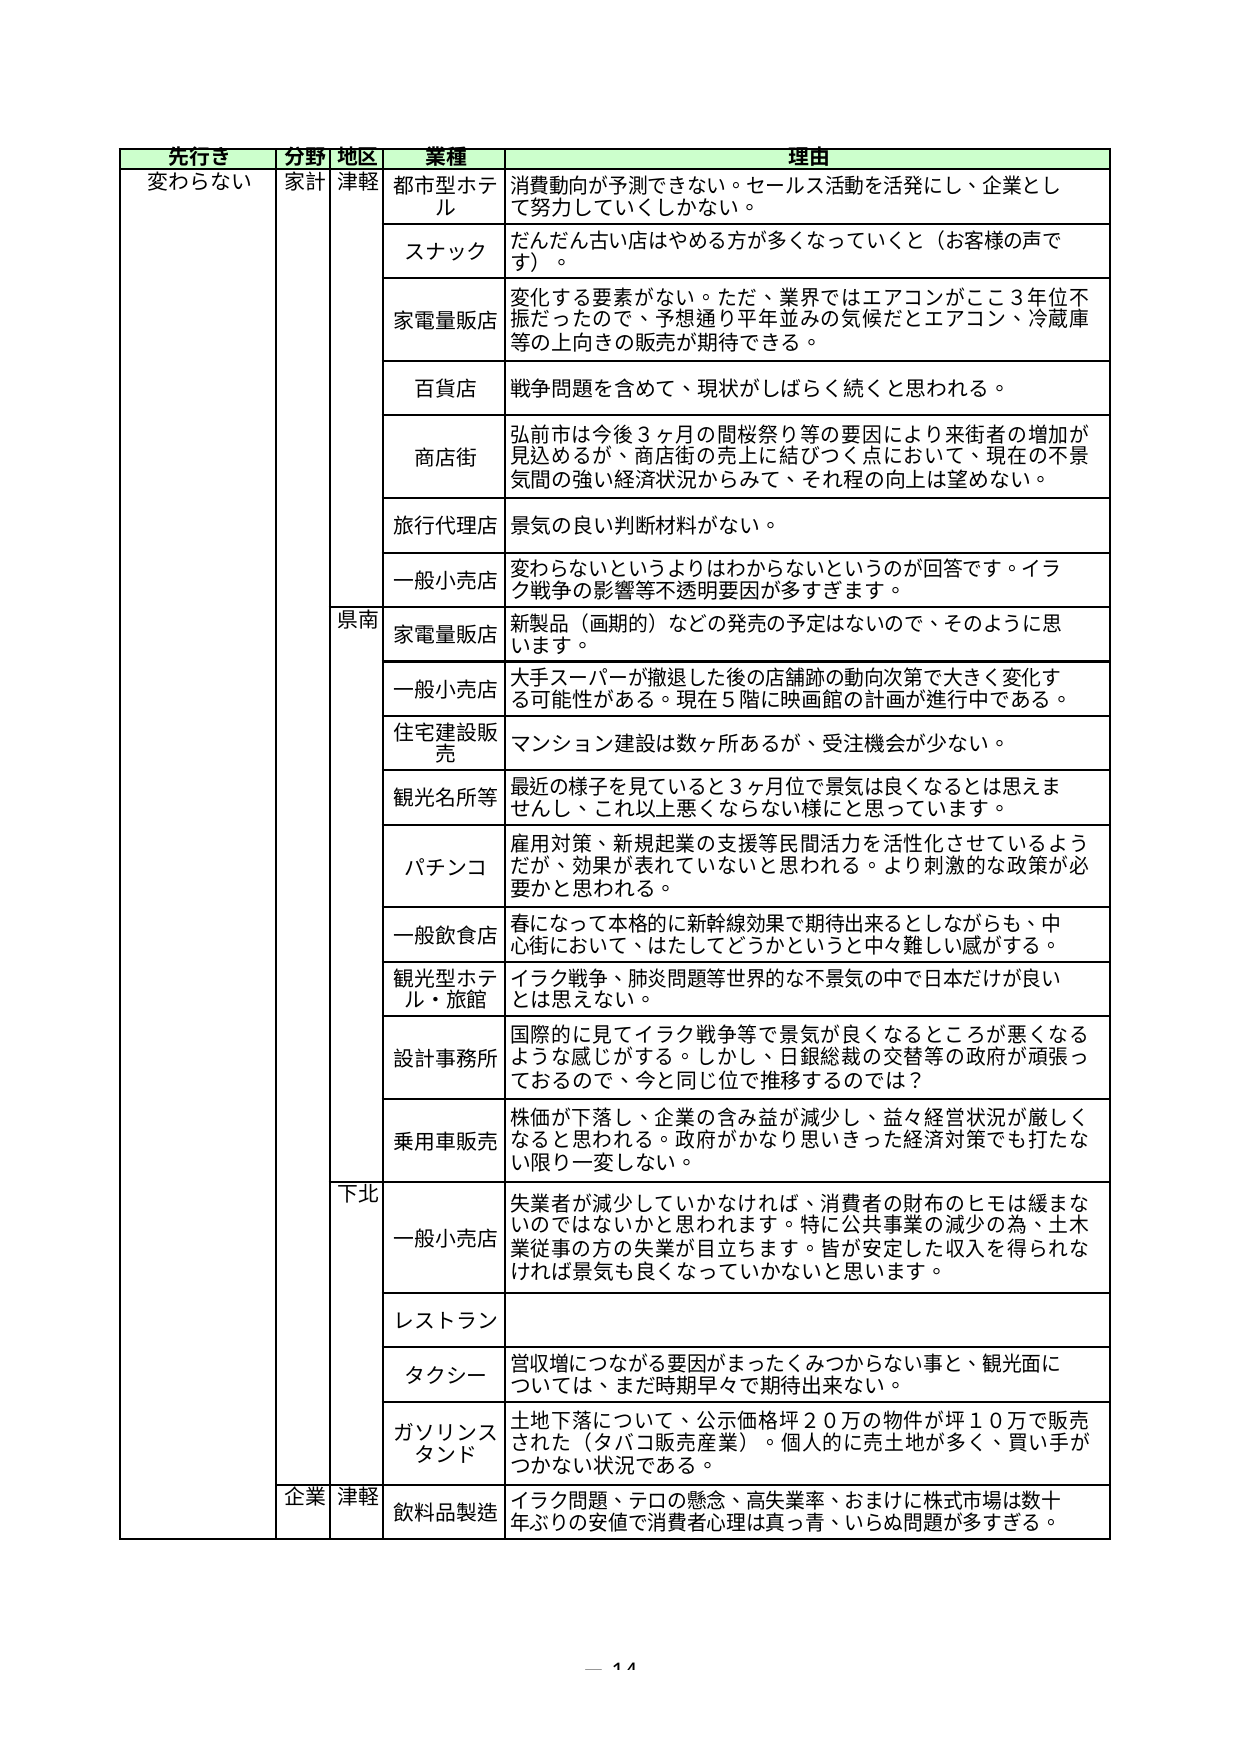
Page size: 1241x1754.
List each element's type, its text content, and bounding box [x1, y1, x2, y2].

table_cell 変化する要素がない。ただ、業界ではエアコンがここ３年位不 振だったので、予想通り平年並みの気候だとエアコン、冷蔵庫 等の上向きの販売が期待できる。 [506, 279, 1109, 360]
table_cell レストラン [384, 1294, 504, 1346]
table_cell 最近の様子を見ていると３ヶ月位で景気は良くなるとは思えま せんし、これ以上悪くならない様にと思っています。 [506, 771, 1109, 823]
table_header 分野 [277, 150, 329, 168]
table_cell 住宅建設販売 [384, 717, 504, 769]
table_cell タクシー [384, 1348, 504, 1401]
table_cell マンション建設は数ヶ所あるが、受注機会が少ない。 [506, 717, 1109, 769]
table_header 地区 [331, 150, 382, 168]
table_cell 家電量販店 [384, 279, 504, 360]
table_cell だんだん古い店はやめる方が多くなっていくと（お客様の声で す）。 [506, 225, 1109, 277]
table_cell 津軽 [331, 170, 382, 606]
table_cell 一般小売店 [384, 554, 504, 606]
table_cell 一般小売店 [384, 663, 504, 715]
table_cell 旅行代理店 [384, 499, 504, 552]
table_cell 家電量販店 [384, 608, 504, 660]
table_cell ガソリンスタンド [384, 1403, 504, 1483]
table_cell 春になって本格的に新幹線効果で期待出来るとしながらも、中 心街において、はたしてどうかというと中々難しい感がする。 [506, 908, 1109, 961]
table_cell 大手スーパーが撤退した後の店舗跡の動向次第で大きく変化す る可能性がある。現在５階に映画館の計画が進行中である。 [506, 663, 1109, 715]
table_cell [506, 1294, 1109, 1346]
table_cell 株価が下落し、企業の含み益が減少し、益々経営状況が厳しく なると思われる。政府がかなり思いきった経済対策でも打たな い限り一変しない。 [506, 1100, 1109, 1181]
table_cell 下北 [331, 1183, 382, 1483]
table_cell 変わらないというよりはわからないというのが回答です。イラ ク戦争の影響等不透明要因が多すぎます。 [506, 554, 1109, 606]
table_cell 戦争問題を含めて、現状がしばらく続くと思われる。 [506, 362, 1109, 414]
table_cell 商店街 [384, 416, 504, 497]
table_cell イラク戦争、肺炎問題等世界的な不景気の中で日本だけが良い とは思えない。 [506, 963, 1109, 1015]
table_header 先行き [121, 150, 275, 168]
table_cell 県南 [331, 608, 382, 1181]
table_cell 一般飲食店 [384, 908, 504, 961]
table_cell イラク問題、テロの懸念、高失業率、おまけに株式市場は数十 年ぶりの安値で消費者心理は真っ青、いらぬ問題が多すぎる。 [506, 1486, 1109, 1538]
table_cell スナック [384, 225, 504, 277]
table_cell 都市型ホテル [384, 170, 504, 223]
table_cell 企業 [277, 1486, 329, 1538]
table_cell 変わらない [121, 170, 275, 1538]
table_cell 消費動向が予測できない。セールス活動を活発にし、企業とし て努力していくしかない。 [506, 170, 1109, 223]
table_header 理由 [506, 150, 1109, 168]
table_cell 雇用対策、新規起業の支援等民間活力を活性化させているよう だが、効果が表れていないと思われる。より刺激的な政策が必 要かと思われる。 [506, 826, 1109, 906]
table_cell 観光型ホテル・旅館 [384, 963, 504, 1015]
table_cell 弘前市は今後３ヶ月の間桜祭り等の要因により来街者の増加が 見込めるが、商店街の売上に結びつく点において、現在の不景 気間の強い経済状況からみて、それ程の向上は望めない。 [506, 416, 1109, 497]
table_cell 設計事務所 [384, 1017, 504, 1098]
table_cell 乗用車販売 [384, 1100, 504, 1181]
table_cell 津軽 [331, 1486, 382, 1538]
table_cell 国際的に見てイラク戦争等で景気が良くなるところが悪くなる ような感じがする。しかし、日銀総裁の交替等の政府が頑張っ ておるので、今と同じ位で推移するのでは？ [506, 1017, 1109, 1098]
table_cell 一般小売店 [384, 1183, 504, 1292]
table_cell 飲料品製造 [384, 1486, 504, 1538]
table_cell パチンコ [384, 826, 504, 906]
table_cell 失業者が減少していかなければ、消費者の財布のヒモは緩まな いのではないかと思われます。特に公共事業の減少の為、土木 業従事の方の失業が目立ちます。皆が安定した収入を得られな ければ景気も良くなっていかないと思います。 [506, 1183, 1109, 1292]
table_cell 景気の良い判断材料がない。 [506, 499, 1109, 552]
table_header 業種 [384, 150, 504, 168]
table_cell 土地下落について、公示価格坪２０万の物件が坪１０万で販売 された（タバコ販売産業）。個人的に売土地が多く、買い手が つかない状況である。 [506, 1403, 1109, 1483]
table_cell 観光名所等 [384, 771, 504, 823]
table_cell 営収増につながる要因がまったくみつからない事と、観光面に ついては、まだ時期早々で期待出来ない。 [506, 1348, 1109, 1401]
table_cell 百貨店 [384, 362, 504, 414]
table_cell 家計 [277, 170, 329, 1483]
table_cell 新製品（画期的）などの発売の予定はないので、そのように思 います。 [506, 608, 1109, 660]
